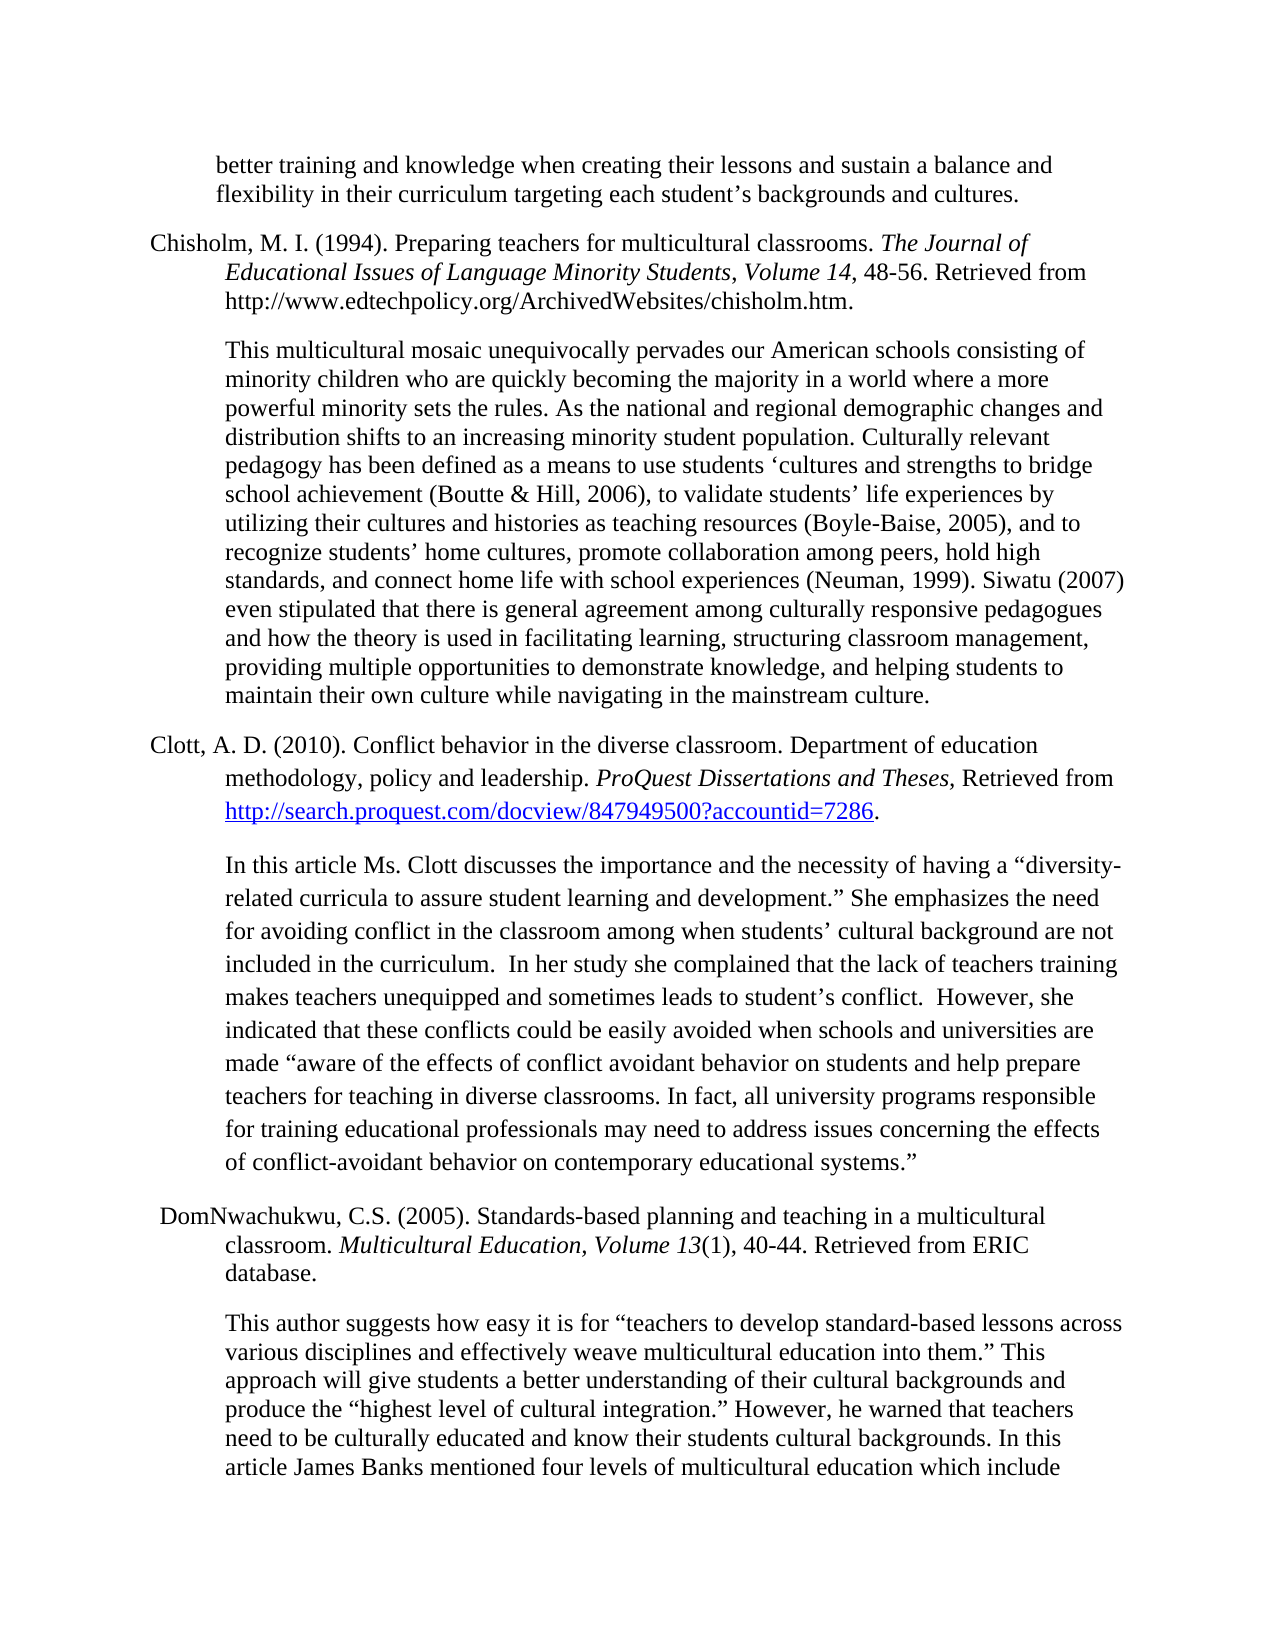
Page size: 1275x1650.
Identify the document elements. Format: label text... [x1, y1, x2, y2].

text In this article Ms. Clott discusses the importance and the necessity of having a “diversity-related curricula to assure student learning and development.” She emphasizes the need for avoiding conflict in the classroom among when students’ cultural background are not included in the curriculum. In her study she complained that the lack of teachers training makes teachers unequipped and sometimes leads to student’s conflict. However, she indicated that these conflicts could be easily avoided when schools and universities are made “aware of the effects of conflict avoidant behavior on students and help prepare teachers for teaching in diverse classrooms. In fact, all university programs responsible for training educational professionals may need to address issues concerning the effects of conflict-avoidant behavior on contemporary educational systems.” [225, 850, 1125, 1176]
text Clott, A. D. (2010). Conflict behavior in the diverse classroom. Department of education methodology, policy and leadership. ProQuest Dissertations and Theses, Retrieved from http://search.proquest.com/docview/847949500?accountid=7286. [150, 730, 1125, 825]
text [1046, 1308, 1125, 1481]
text This multicultural mosaic unequivocally pervades our American schools consisting of minority children who are quickly becoming the majority in a world where a more powerful minority sets the rules. As the national and regional demographic changes and distribution shifts to an increasing minority student population. Culturally relevant pedagogy has been defined as a means to use students ‘cultures and strengths to bridge school achievement (Boutte & Hill, 2006), to validate students’ life experiences by utilizing their cultures and histories as teaching resources (Boyle-Baise, 2005), and to recognize students’ home cultures, promote collaboration among peers, hold high standards, and connect home life with school experiences (Neuman, 1999). Siwatu (2007) even stipulated that there is general agreement among culturally responsive pedagogues and how the theory is used in facilitating learning, structuring classroom management, providing multiple opportunities to demonstrate knowledge, and helping students to maintain their own culture while navigating in the mainstream culture. [225, 335, 1125, 709]
text Chisholm, M. I. (1994). Preparing teachers for multicultural classrooms. The Journal of Educational Issues of Language Minority Students, Volume 14, 48-56. Retrieved from http://www.edtechpolicy.org/ArchivedWebsites/chisholm.htm. [150, 228, 1125, 314]
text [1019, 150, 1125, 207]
text DomNwachukwu, C.S. (2005). Standards-based planning and teaching in a multicultural classroom. Multicultural Education, Volume 13(1), 40-44. Retrieved from ERIC database. [159, 1201, 1125, 1287]
